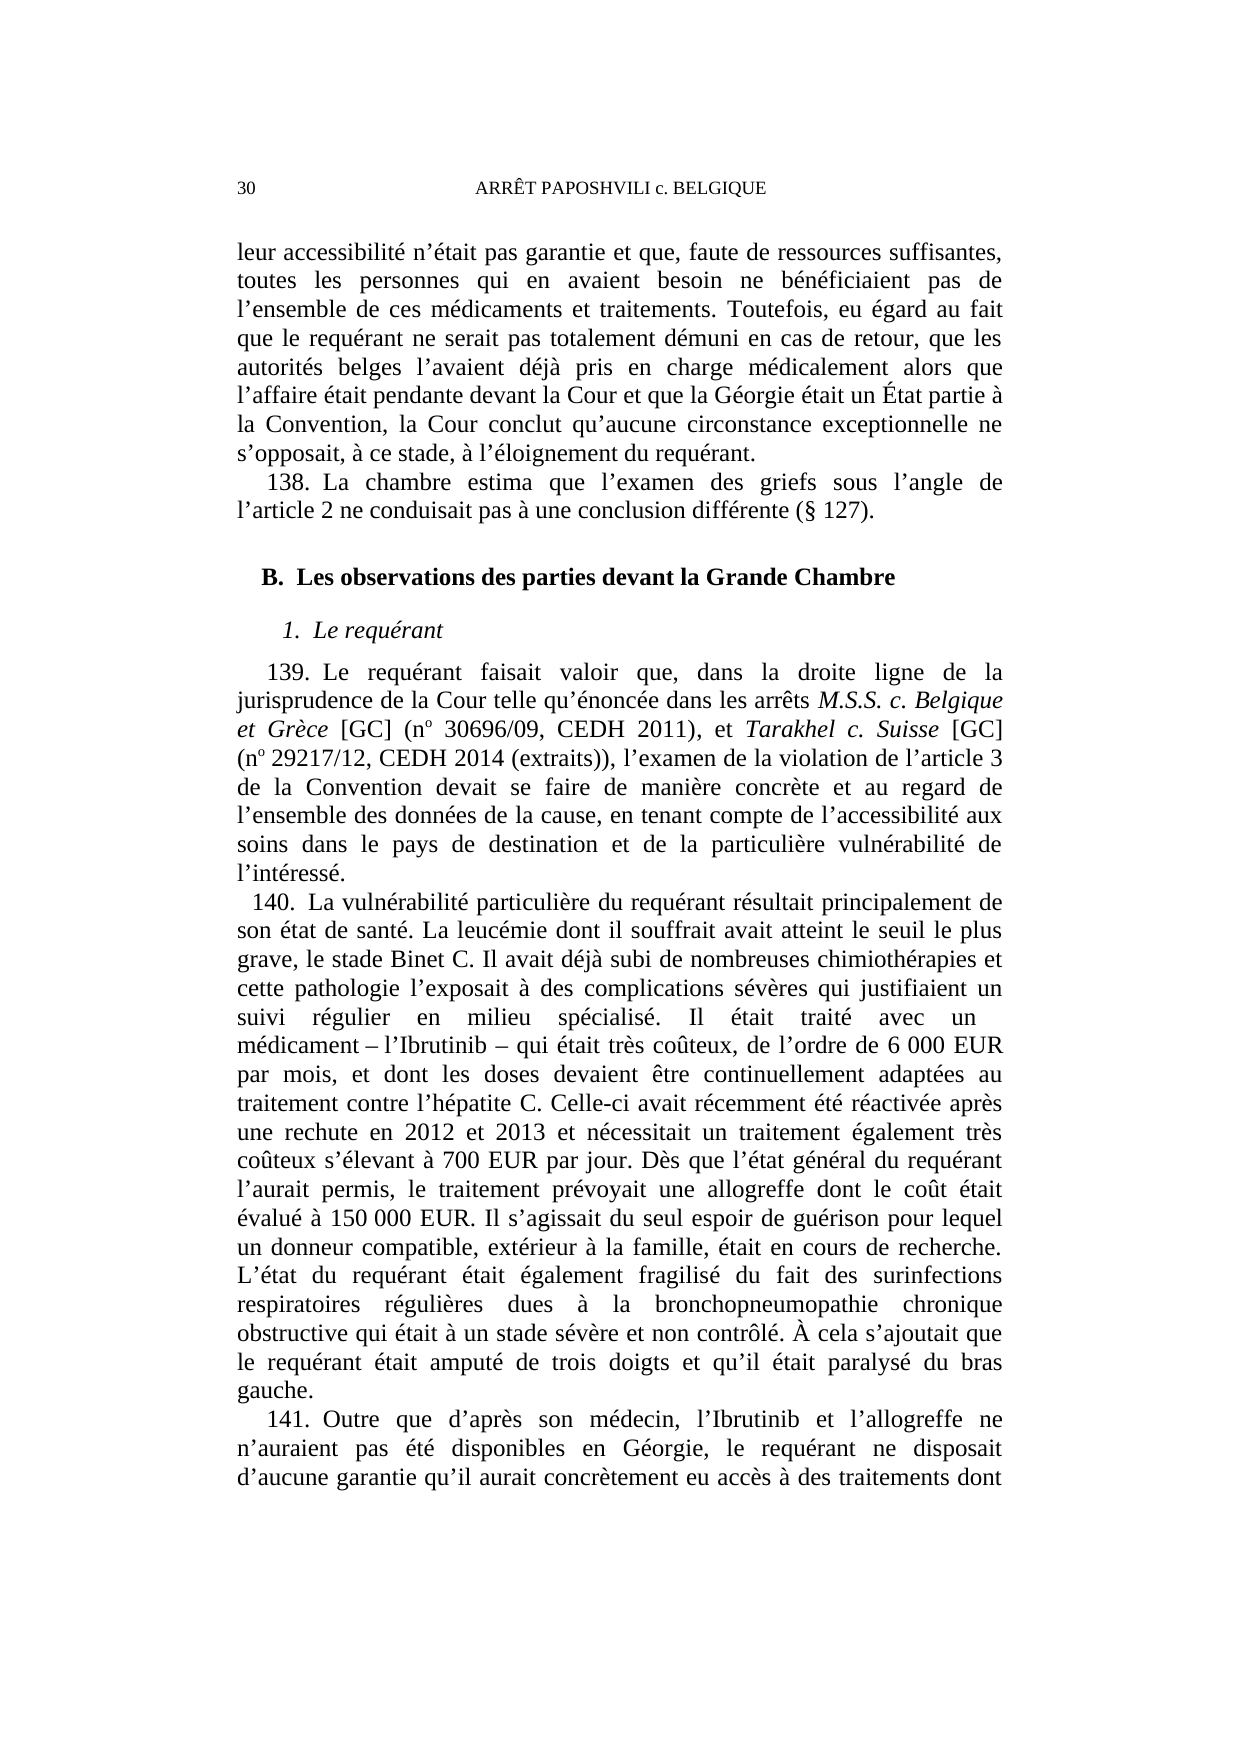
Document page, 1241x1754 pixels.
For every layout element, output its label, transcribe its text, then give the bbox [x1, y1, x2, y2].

text 139. Le requérant faisait valoir que, dans la droite ligne de la jurisprudence de la Cour telle qu’énoncée dans les arrêts M.S.S. c. Belgique et Grèce [GC] (no 30696/09, CEDH 2011), et Tarakhel c. Suisse [GC] (no 29217/12, CEDH 2014 (extraits)), l’examen de la violation de l’article 3 de la Convention devait se faire de manière concrète et au regard de l’ensemble des données de la cause, en tenant compte de l’accessibilité aux soins dans le pays de destination et de la particulière vulnérabilité de l’intéressé. [237, 657, 1003, 887]
text 138. La chambre estima que l’examen des griefs sous l’angle de l’article 2 ne conduisait pas à une conclusion différente (§ 127). [237, 467, 1003, 524]
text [237, 1404, 1003, 1491]
text 140. La vulnérabilité particulière du requérant résultait principalement de son état de santé. La leucémie dont il souffrait avait atteint le seuil le plus grave, le stade Binet C. Il avait déjà subi de nombreuses chimiothérapies et cette pathologie l’exposait à des complications sévères qui justifiaient un suivi régulier en milieu spécialisé. Il était traité avec un médicament – l’Ibrutinib – qui était très coûteux, de l’ordre de 6 000 EUR par mois, et dont les doses devaient être continuellement adaptées au traitement contre l’hépatite C. Celle-ci avait récemment été réactivée après une rechute en 2012 et 2013 et nécessitait un traitement également très coûteux s’élevant à 700 EUR par jour. Dès que l’état général du requérant l’aurait permis, le traitement prévoyait une allogreffe dont le coût était évalué à 150 000 EUR. Il s’agissait du seul espoir de guérison pour lequel un donneur compatible, extérieur à la famille, était en cours de recherche. L’état du requérant était également fragilisé du fait des surinfections respiratoires régulières dues à la bronchopneumopathie chronique obstructive qui était à un stade sévère et non contrôlé. À cela s’ajoutait que le requérant était amputé de trois doigts et qu’il était paralysé du bras gauche. [237, 887, 1003, 1404]
subtitle 1. Le requérant [282, 616, 1003, 644]
subtitle B. Les observations des parties devant la Grande Chambre [261, 562, 1003, 591]
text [237, 237, 1003, 467]
